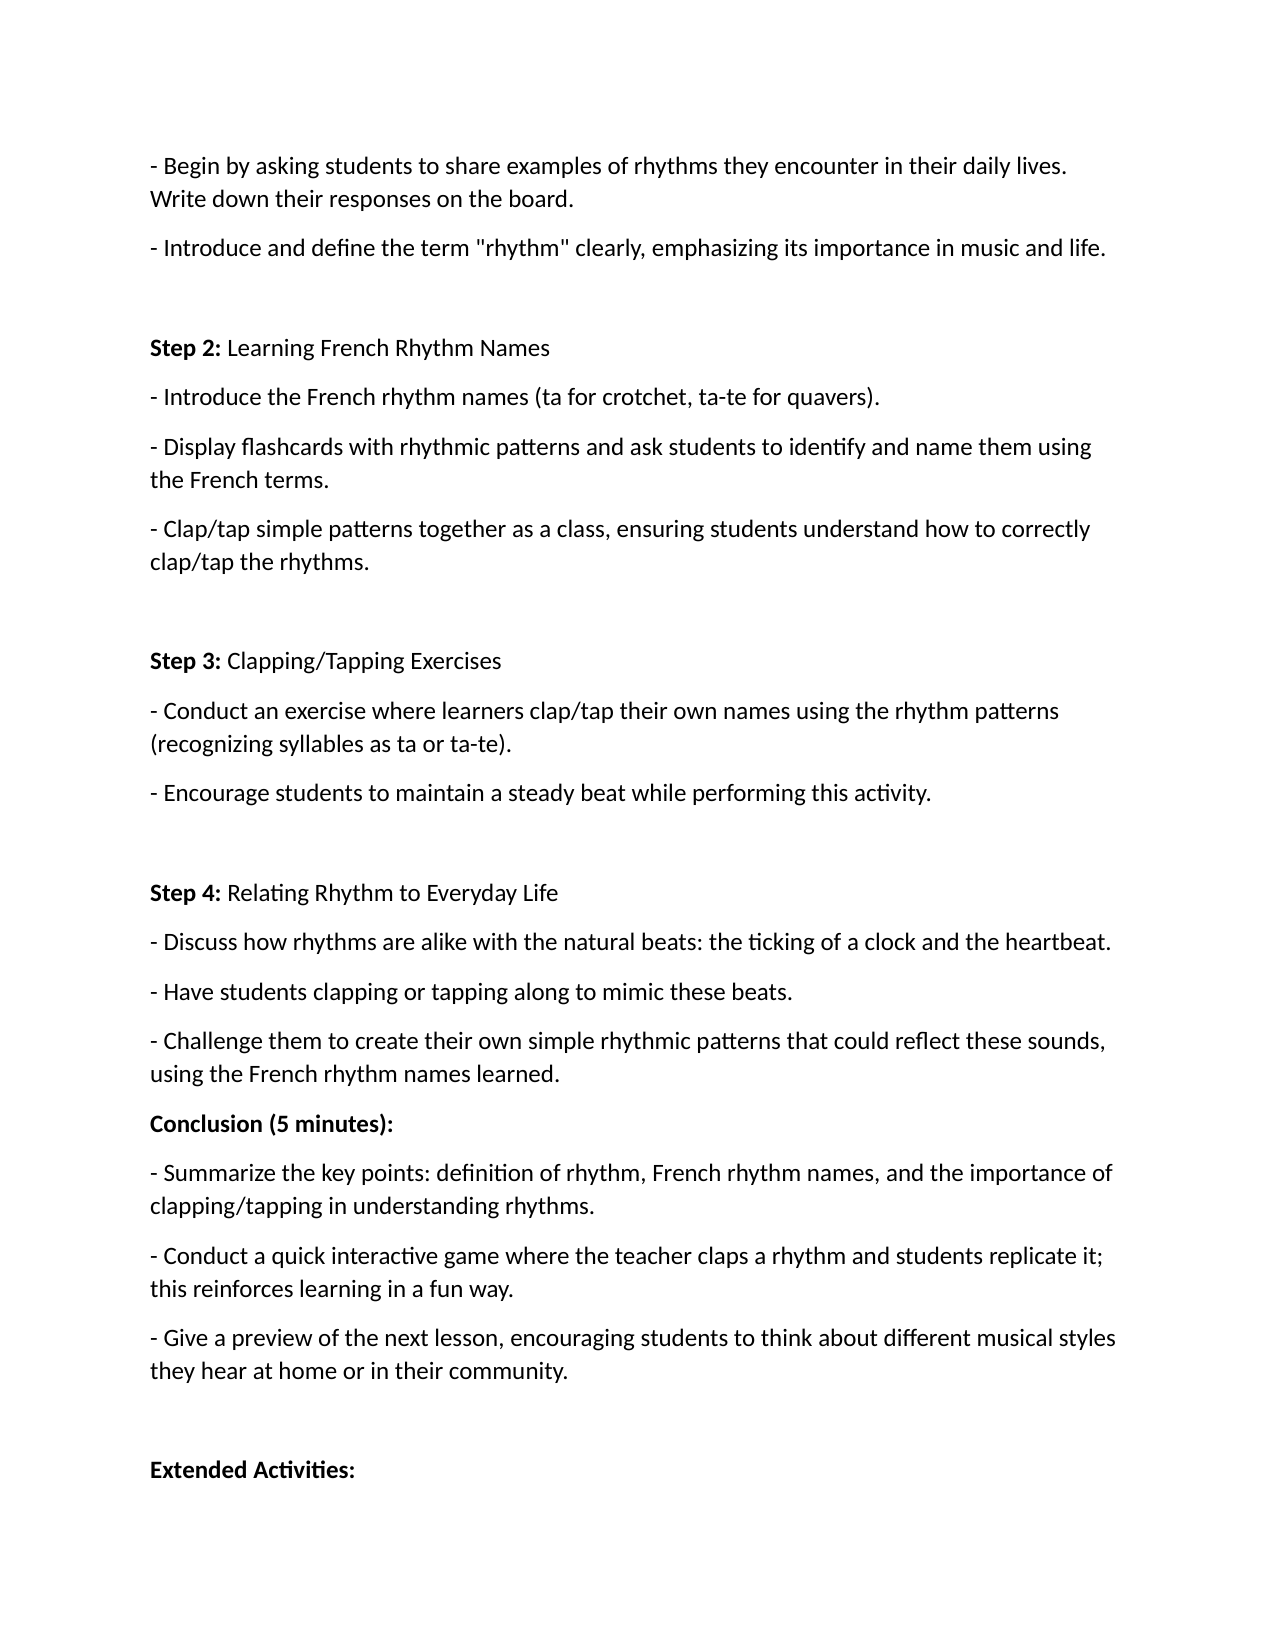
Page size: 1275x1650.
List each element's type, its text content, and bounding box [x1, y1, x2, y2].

text - Clap/tap simple patterns together as a class, ensuring students understand how to correctly clap/tap the rhythms. [150, 513, 1125, 577]
text - Introduce the French rhythm names (ta for crotchet, ta-te for quavers). [150, 381, 1125, 412]
text Extended Activities: [150, 1454, 1125, 1485]
text - Have students clapping or tapping along to mimic these beats. [150, 976, 1125, 1006]
text Step 2: Learning French Rhythm Names [150, 332, 1125, 362]
text - Introduce and define the term "rhythm" clearly, emphasizing its importance in music and life. [150, 232, 1125, 263]
text Conclusion (5 minutes): [150, 1108, 1125, 1138]
text - Discuss how rhythms are alike with the natural beats: the ticking of a clock and the heartbeat. [150, 926, 1125, 957]
text - Summarize the key points: definition of rhythm, French rhythm names, and the importance of clapping/tapping in understanding rhythms. [150, 1157, 1125, 1221]
text - Begin by asking students to share examples of rhythms they encounter in their daily lives. Write down their responses on the board. [150, 150, 1125, 213]
text - Challenge them to create their own simple rhythmic patterns that could reflect these sounds, using the French rhythm names learned. [150, 1025, 1125, 1089]
text - Encourage students to maintain a steady beat while performing this activity. [150, 777, 1125, 808]
text - Conduct an exercise where learners clap/tap their own names using the rhythm patterns (recognizing syllables as ta or ta-te). [150, 695, 1125, 758]
text Step 4: Relating Rhythm to Everyday Life [150, 877, 1125, 907]
text - Display flashcards with rhythmic patterns and ask students to identify and name them using the French terms. [150, 431, 1125, 494]
text - Give a preview of the next lesson, encouraging students to think about different musical styles they hear at home or in their community. [150, 1322, 1125, 1386]
text Step 3: Clapping/Tapping Exercises [150, 645, 1125, 676]
text - Conduct a quick interactive game where the teacher claps a rhythm and students replicate it; this reinforces learning in a fun way. [150, 1240, 1125, 1303]
